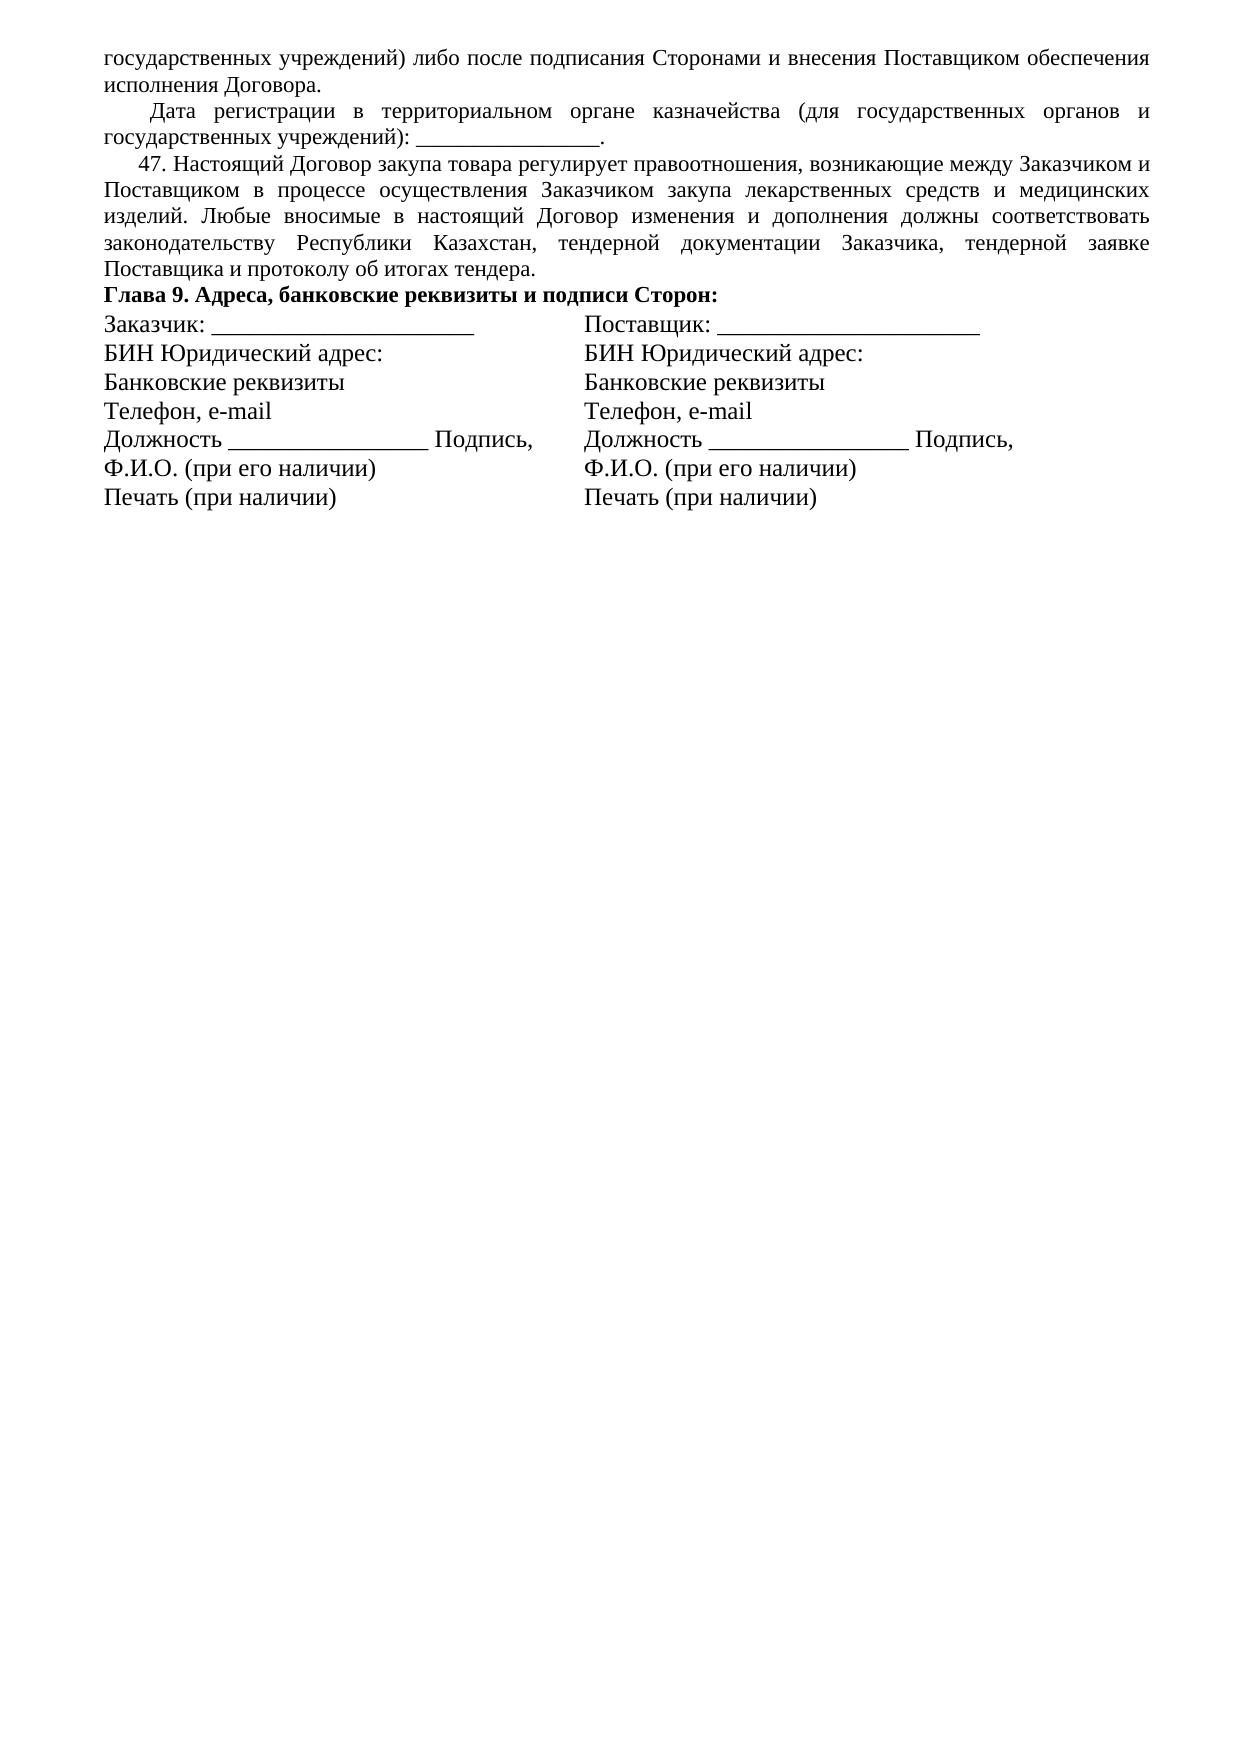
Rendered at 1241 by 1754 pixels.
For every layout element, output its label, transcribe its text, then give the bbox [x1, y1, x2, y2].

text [103, 44, 1152, 97]
table_header Заказчик: _____________________ БИН Юридический адрес: Банковские реквизиты Телефон, e-mail Должность ________________ Подпись, Ф.И.О. (при его наличии) Печать (при наличии) [102, 308, 582, 512]
text 47. Настоящий Договор закупа товара регулирует правоотношения, возникающие между Заказчиком и Поставщиком в процессе осуществления Заказчиком закупа лекарственных средств и медицинских изделий. Любые вносимые в настоящий Договор изменения и дополнения должны соответствовать законодательству Республики Казахстан, тендерной документации Заказчика, тендерной заявке Поставщика и протоколу об итогах тендера. [103, 150, 1152, 282]
text Глава 9. Адреса, банковские реквизиты и подписи Сторон: [103, 282, 1152, 308]
text Дата регистрации в территориальном органе казначейства (для государственных органов и государственных учреждений): ________________. [103, 97, 1152, 150]
table_header Поставщик: _____________________ БИН Юридический адрес: Банковские реквизиты Телефон, e-mail Должность ________________ Подпись, Ф.И.О. (при его наличии) Печать (при наличии) [582, 308, 1063, 512]
